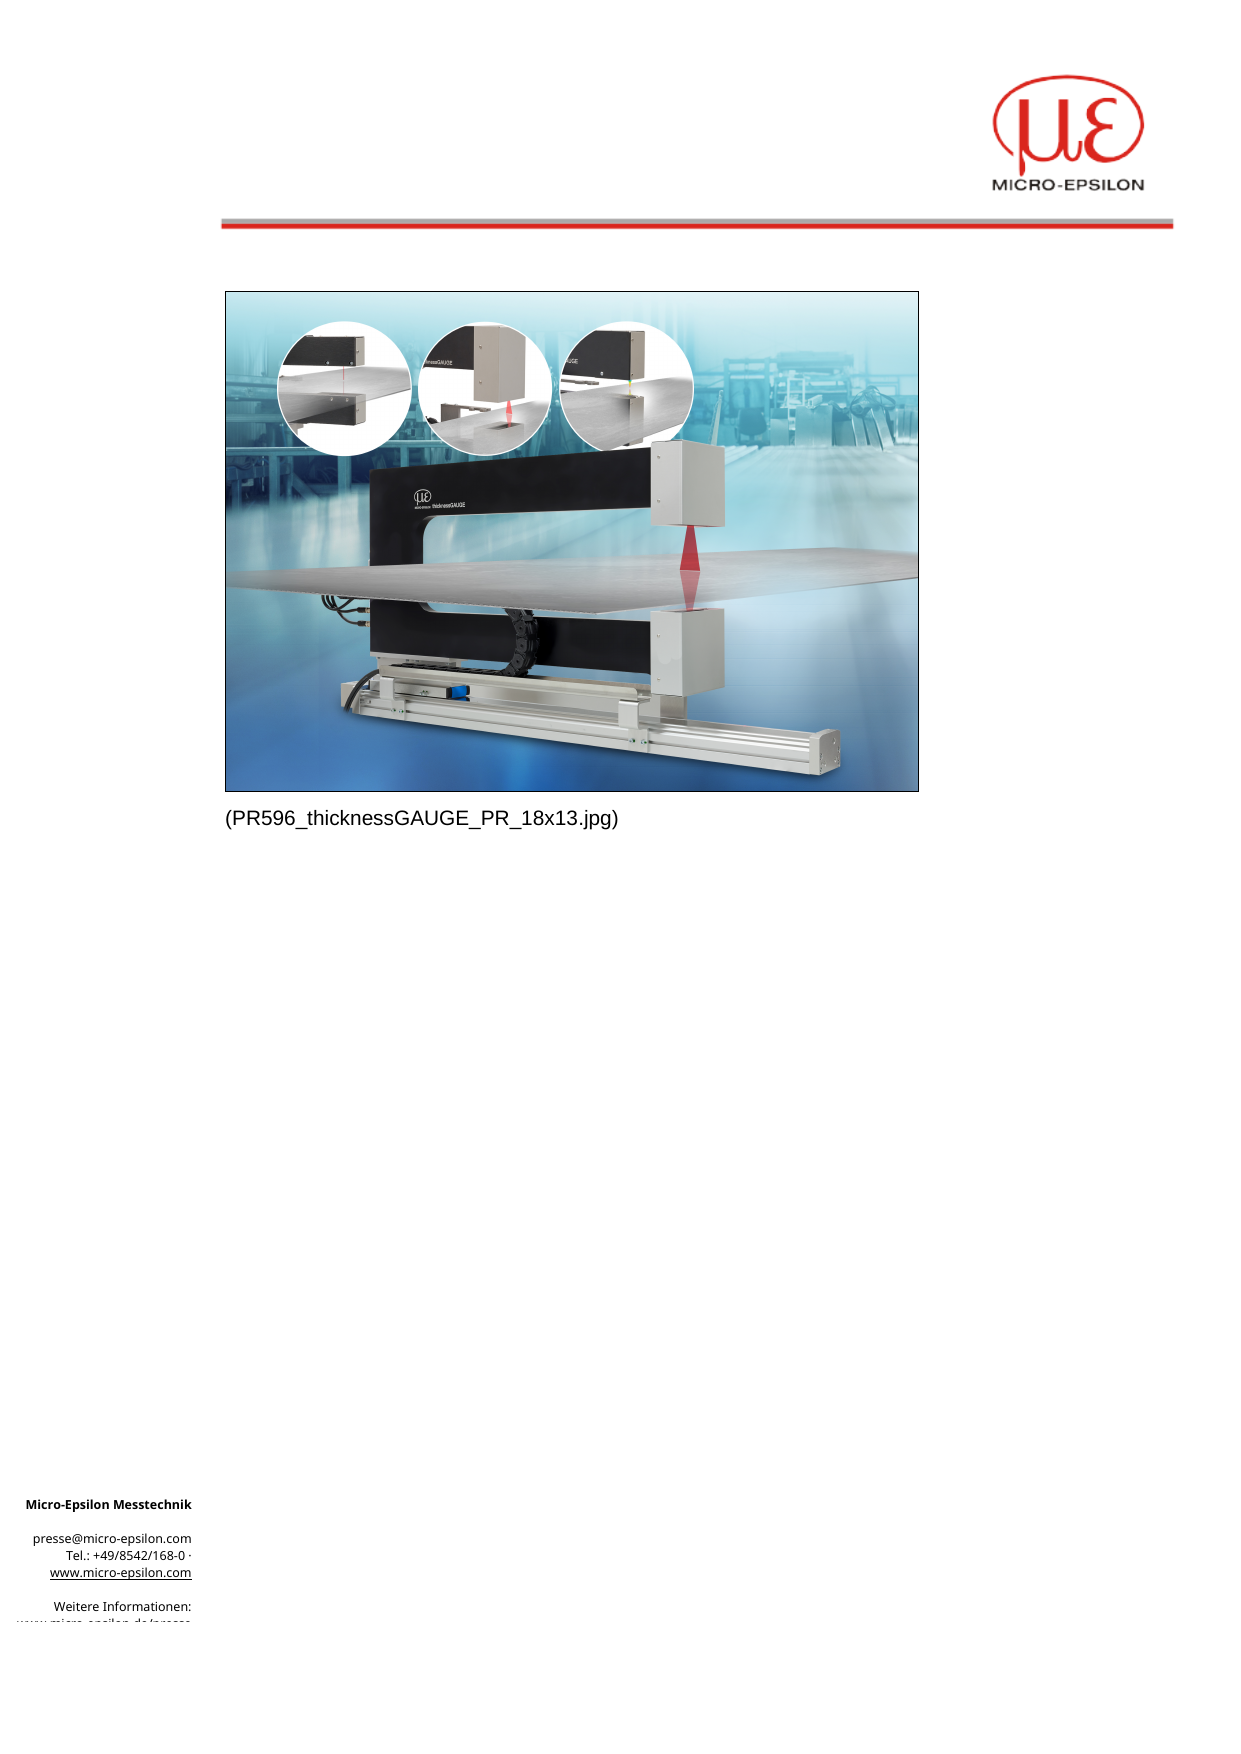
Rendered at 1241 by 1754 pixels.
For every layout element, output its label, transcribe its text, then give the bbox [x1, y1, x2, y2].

text (PR596_thicknessGAUGE_PR_18x13.jpg) [225, 806, 919, 830]
picture [226, 292, 918, 791]
